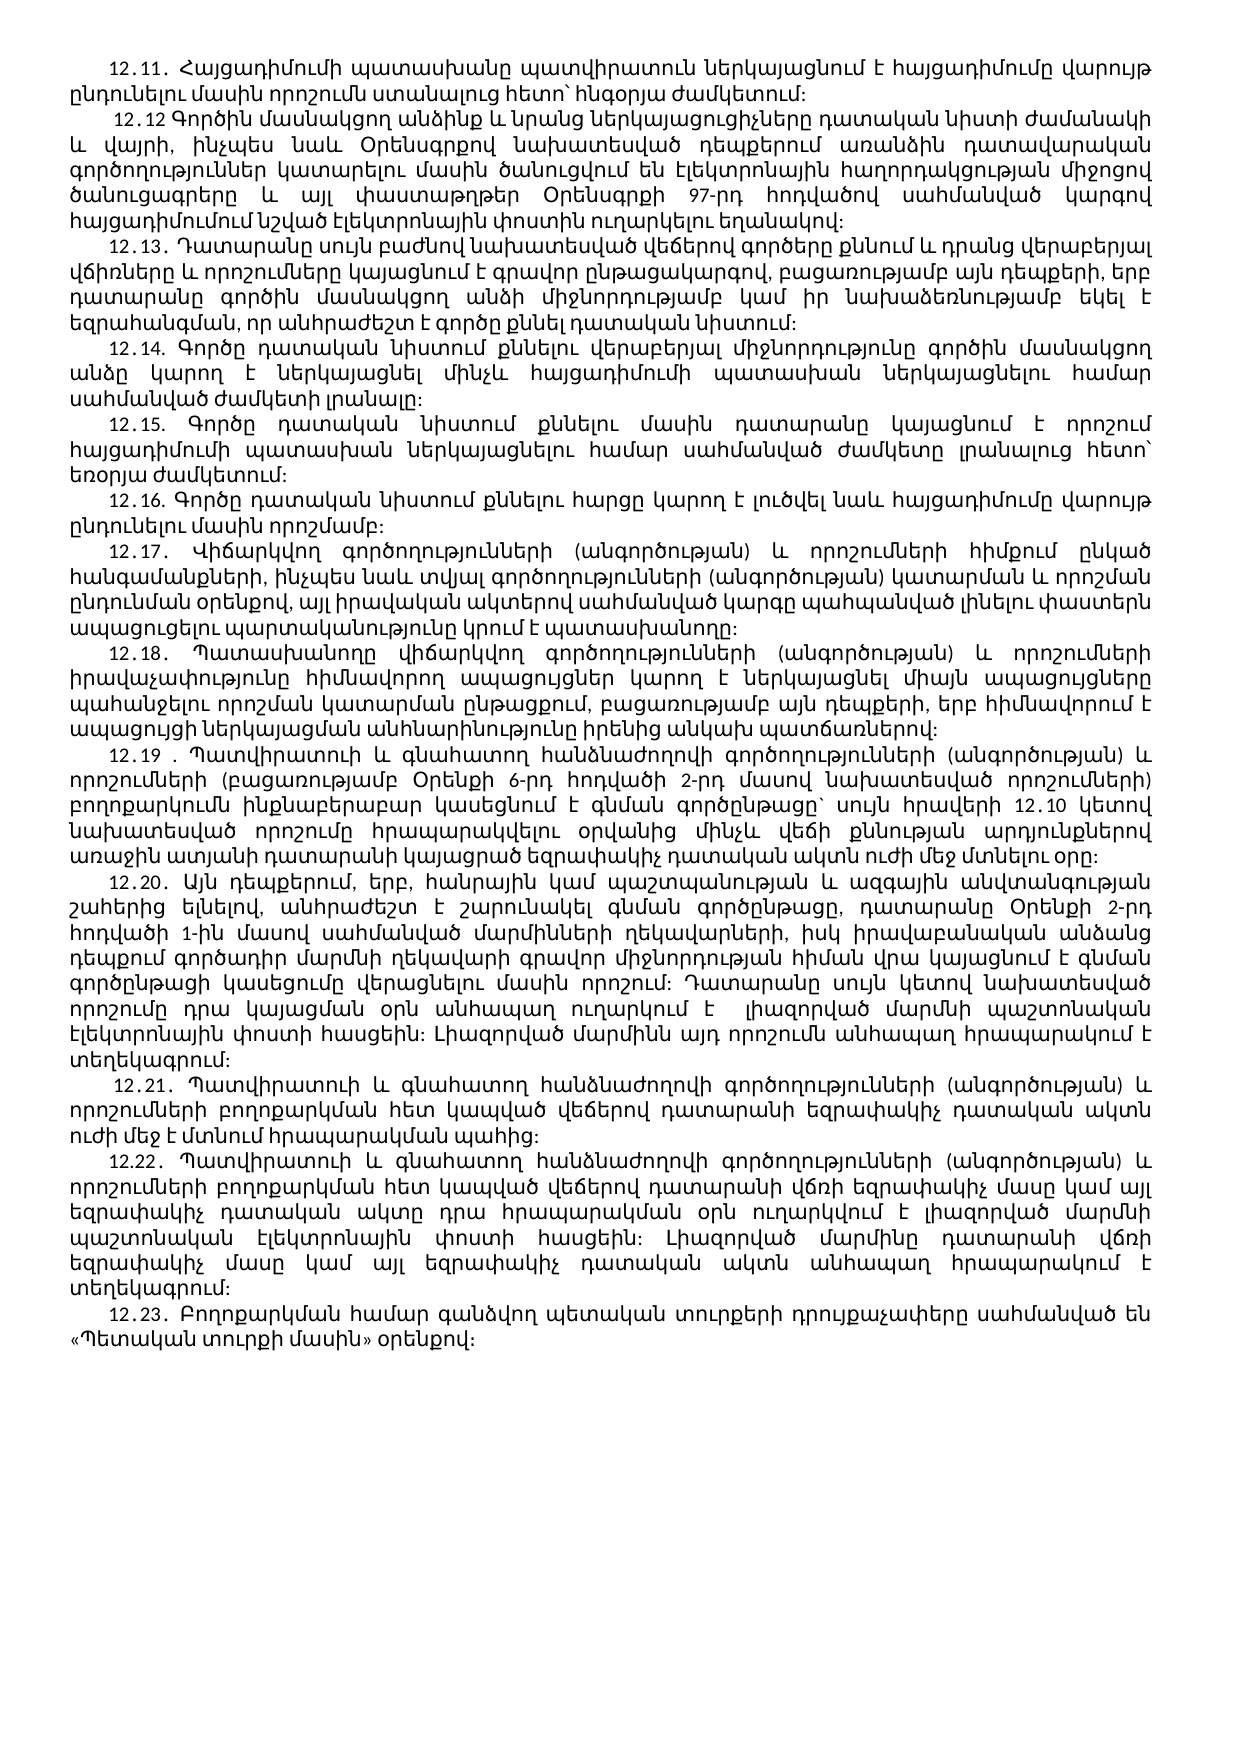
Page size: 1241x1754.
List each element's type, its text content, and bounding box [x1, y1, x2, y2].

text 12.22․ Պատվիրատուի և գնահատող հանձնաժողովի գործողությունների (անգործության) և որոշումների բողոքարկման հետ կապված վեճերով դատարանի վճռի եզրափակիչ մասը կամ այլ եզրափակիչ դատական ակտը դրա հրապարակման օրն ուղարկվում է լիազորված մարմնի պաշտոնական էլեկտրոնային փոստի հասցեին: Լիազորված մարմինը դատարանի վճռի եզրափակիչ մասը կամ այլ եզրափակիչ դատական ակտն անհապաղ հրապարակում է տեղեկագրում: [69, 1148, 1152, 1301]
text 12․18․ Պատասխանողը վիճարկվող գործողությունների (անգործության) և որոշումների իրավաչափությունը հիմնավորող ապացույցներ կարող է ներկայացնել միայն ապացույցները պահանջելու որոշման կատարման ընթացքում, բացառությամբ այն դեպքերի, երբ հիմնավորում է ապացույցի ներկայացման անհնարինությունը իրենից անկախ պատճառներով: [69, 640, 1152, 742]
text 12․14. Գործը դատական նիստում քննելու վերաբերյալ միջնորդությունը գործին մասնակցող անձը կարող է ներկայացնել մինչև հայցադիմումի պատասխան ներկայացնելու համար սահմանված ժամկետի լրանալը: [69, 335, 1152, 411]
text 12․15. Գործը դատական նիստում քննելու մասին դատարանը կայացնում է որոշում հայցադիմումի պատասխան ներկայացնելու համար սահմանված ժամկետը լրանալուց հետո՝ եռօրյա ժամկետում: [69, 411, 1152, 488]
text 12․17․ Վիճարկվող գործողությունների (անգործության) և որոշումների հիմքում ընկած հանգամանքների, ինչպես նաև տվյալ գործողությունների (անգործության) կատարման և որոշման ընդունման օրենքով, այլ իրավական ակտերով սահմանված կարգը պահպանված լինելու փաստերն ապացուցելու պարտականությունը կրում է պատասխանողը: [69, 538, 1152, 640]
text 12․19 . Պատվիրատուի և գնահատող հանձնաժողովի գործողությունների (անգործության) և որոշումների (բացառությամբ Օրենքի 6-րդ հոդվածի 2-րդ մասով նախատեսված որոշումների) բողոքարկումն ինքնաբերաբար կասեցնում է գնման գործընթացը` սույն հրավերի 12․10 կետով նախատեսված որոշումը հրապարակվելու օրվանից մինչև վեճի քննության արդյունքներով առաջին ատյանի դատարանի կայացրած եզրափակիչ դատական ակտն ուժի մեջ մտնելու օրը: [69, 742, 1152, 869]
text 12․13․ Դատարանը սույն բաժնով նախատեսված վեճերով գործերը քննում և դրանց վերաբերյալ վճիռները և որոշումները կայացնում է գրավոր ընթացակարգով, բացառությամբ այն դեպքերի, երբ դատարանը գործին մասնակցող անձի միջնորդությամբ կամ իր նախաձեռնությամբ եկել է եզրահանգման, որ անհրաժեշտ է գործը քննել դատական նիստում: [69, 233, 1152, 335]
text 12․16. Գործը դատական նիստում քննելու հարցը կարող է լուծվել նաև հայցադիմումը վարույթ ընդունելու մասին որոշմամբ: [69, 488, 1152, 538]
text 12․20․ Այն դեպքերում, երբ, հանրային կամ պաշտպանության և ազգային անվտանգության շահերից ելնելով, անհրաժեշտ է շարունակել գնման գործընթացը, դատարանը Օրենքի 2-րդ հոդվածի 1-ին մասով սահմանված մարմինների ղեկավարների, իսկ իրավաբանական անձանց դեպքում գործադիր մարմնի ղեկավարի գրավոր միջնորդության հիման վրա կայացնում է գնման գործընթացի կասեցումը վերացնելու մասին որոշում: Դատարանը սույն կետով նախատեսված որոշումը դրա կայացման օրն անհապաղ ուղարկում է լիազորված մարմնի պաշտոնական էլեկտրոնային փոստի հասցեին: Լիազորված մարմինն այդ որոշումն անհապաղ հրապարակում է տեղեկագրում: [69, 869, 1152, 1072]
text 12․23․ Բողոքարկման համար գանձվող պետական տուրքերի դրույքաչափերը սահմանված են «Պետական տուրքի մասին» օրենքով։ [69, 1301, 1152, 1352]
text 12․12 Գործին մասնակցող անձինք և նրանց ներկայացուցիչները դատական նիստի ժամանակի և վայրի, ինչպես նաև Օրենսգրքով նախատեսված դեպքերում առանձին դատավարական գործողություններ կատարելու մասին ծանուցվում են էլեկտրոնային հաղորդակցության միջոցով ծանուցագրերը և այլ փաստաթղթեր Օրենսգրքի 97-րդ հոդվածով սահմանված կարգով հայցադիմումում նշված էլեկտրոնային փոստին ուղարկելու եղանակով: [69, 106, 1152, 233]
text 12․21․ Պատվիրատուի և գնահատող հանձնաժողովի գործողությունների (անգործության) և որոշումների բողոքարկման հետ կապված վեճերով դատարանի եզրափակիչ դատական ակտն ուժի մեջ է մտնում հրապարակման պահից: [69, 1072, 1152, 1148]
text 12․11․ Հայցադիմումի պատասխանը պատվիրատուն ներկայացնում է հայցադիմումը վարույթ ընդունելու մասին որոշումն ստանալուց հետո՝ հնգօրյա ժամկետում: [69, 56, 1152, 106]
